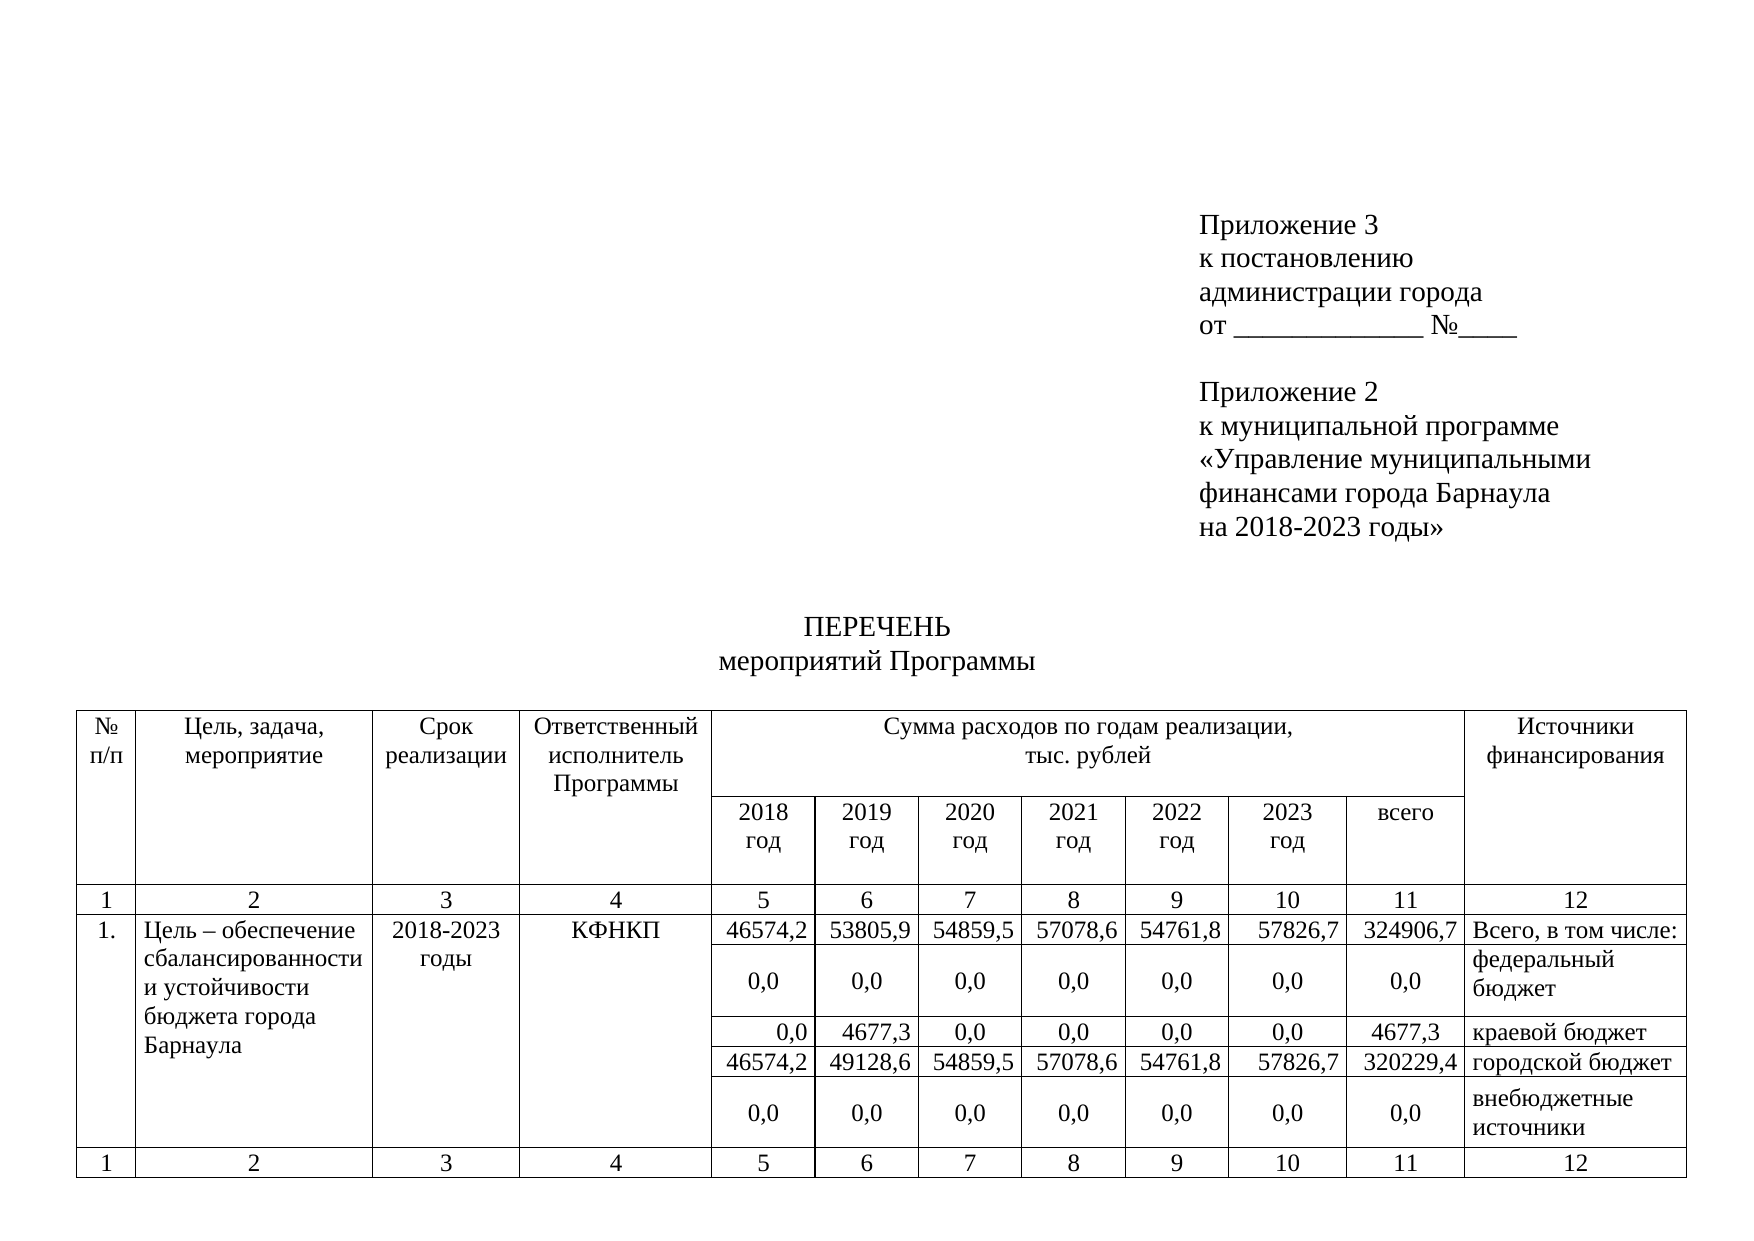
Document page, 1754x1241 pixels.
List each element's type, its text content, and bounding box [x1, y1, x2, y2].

table_cell 57078,6 [1022, 1047, 1125, 1076]
table_cell КФНКП [520, 915, 711, 1147]
table_cell 2023 год [1229, 797, 1346, 884]
table_cell 1 [77, 1148, 135, 1177]
table_cell 4 [520, 1148, 711, 1177]
table_cell 53805,9 [816, 915, 918, 943]
table_cell 320229,4 [1347, 1047, 1464, 1076]
table_cell 10 [1229, 1148, 1346, 1177]
table_cell 6 [816, 1148, 918, 1177]
table_cell 4677,3 [816, 1017, 918, 1046]
table_cell 49128,6 [816, 1047, 918, 1076]
table_cell 5 [712, 885, 814, 914]
table_cell 0,0 [919, 1017, 1021, 1046]
table_cell 9 [1126, 1148, 1228, 1177]
table_cell федеральный бюджет [1465, 945, 1686, 1016]
table_cell 0,0 [1229, 1017, 1346, 1046]
table_cell 0,0 [1126, 1077, 1228, 1147]
table_cell городской бюджет [1465, 1047, 1686, 1076]
table_cell 54859,5 [919, 915, 1021, 943]
table_cell 7 [919, 1148, 1021, 1177]
table_header Цель, задача, мероприятие [136, 711, 372, 884]
text администрации города [1199, 274, 1677, 307]
text от _____________ №____ [1199, 307, 1677, 341]
table_cell 11 [1347, 1148, 1464, 1177]
text к постановлению [1199, 240, 1677, 274]
table_cell 324906,7 [1347, 915, 1464, 943]
table_cell 54761,8 [1126, 915, 1228, 943]
table_cell Всего, в том числе: [1465, 915, 1686, 943]
table_cell Цель – обеспечение сбалансированности и устойчивости бюджета города Барнаула [136, 915, 372, 1147]
table_cell 3 [373, 885, 519, 914]
table_cell 0,0 [712, 1077, 814, 1147]
table_cell 54859,5 [919, 1047, 1021, 1076]
table_cell 2021 год [1022, 797, 1125, 884]
table_cell 2020 год [919, 797, 1021, 884]
text мероприятий Программы [77, 643, 1677, 676]
table_cell 8 [1022, 1148, 1125, 1177]
table_header Ответственный исполнитель Программы [520, 711, 711, 884]
table_cell 1. [77, 915, 135, 1147]
table_cell 0,0 [1347, 1077, 1464, 1147]
table_cell 46574,2 [712, 1047, 814, 1076]
table_cell 54761,8 [1126, 1047, 1228, 1076]
table_header Сумма расходов по годам реализации, тыс. рублей [712, 711, 1464, 796]
table_cell 0,0 [1229, 945, 1346, 1016]
table_cell 0,0 [1022, 945, 1125, 1016]
table_cell 11 [1347, 885, 1464, 914]
table_header Срок реализации [373, 711, 519, 884]
table_cell всего [1347, 797, 1464, 884]
text Приложение 3 [1199, 207, 1677, 240]
table_cell 2 [136, 1148, 372, 1177]
table_cell 0,0 [919, 945, 1021, 1016]
table_cell 0,0 [1126, 1017, 1228, 1046]
table_cell 0,0 [816, 1077, 918, 1147]
table_cell 0,0 [1022, 1017, 1125, 1046]
table_cell 7 [919, 885, 1021, 914]
table_cell 4677,3 [1347, 1017, 1464, 1046]
table_cell 57826,7 [1229, 1047, 1346, 1076]
table_cell 6 [816, 885, 918, 914]
table_cell 10 [1229, 885, 1346, 914]
table_cell 8 [1022, 885, 1125, 914]
table_cell 12 [1465, 885, 1686, 914]
table_cell 0,0 [1347, 945, 1464, 1016]
table_cell 57826,7 [1229, 915, 1346, 943]
table_cell 0,0 [816, 945, 918, 1016]
table_cell 0,0 [712, 1017, 814, 1046]
table_cell 1 [77, 885, 135, 914]
table_cell 0,0 [1022, 1077, 1125, 1147]
text финансами города Барнаула [1199, 475, 1677, 509]
table_cell 2018 год [712, 797, 814, 884]
table_cell 0,0 [1126, 945, 1228, 1016]
table_cell 2018-2023 годы [373, 915, 519, 1147]
table_header № п/п [77, 711, 135, 884]
table_cell 0,0 [1229, 1077, 1346, 1147]
text Приложение 2 [1199, 374, 1677, 408]
text «Управление муниципальными [1199, 442, 1677, 475]
table_cell 2 [136, 885, 372, 914]
text ПЕРЕЧЕНЬ [77, 609, 1677, 643]
text на 2018-2023 годы» [1199, 509, 1677, 542]
table_cell 5 [712, 1148, 814, 1177]
table_cell 2019 год [816, 797, 918, 884]
table_cell 0,0 [712, 945, 814, 1016]
table_cell краевой бюджет [1465, 1017, 1686, 1046]
table_cell 0,0 [919, 1077, 1021, 1147]
table_cell 4 [520, 885, 711, 914]
table_cell 12 [1465, 1148, 1686, 1177]
table_header Источники финансирования [1465, 711, 1686, 884]
table_cell 2022 год [1126, 797, 1228, 884]
table_cell 9 [1126, 885, 1228, 914]
table_cell 46574,2 [712, 915, 814, 943]
table_cell 3 [373, 1148, 519, 1177]
table_cell внебюджетные источники [1465, 1077, 1686, 1147]
table_cell 57078,6 [1022, 915, 1125, 943]
text к муниципальной программе [1199, 408, 1677, 442]
